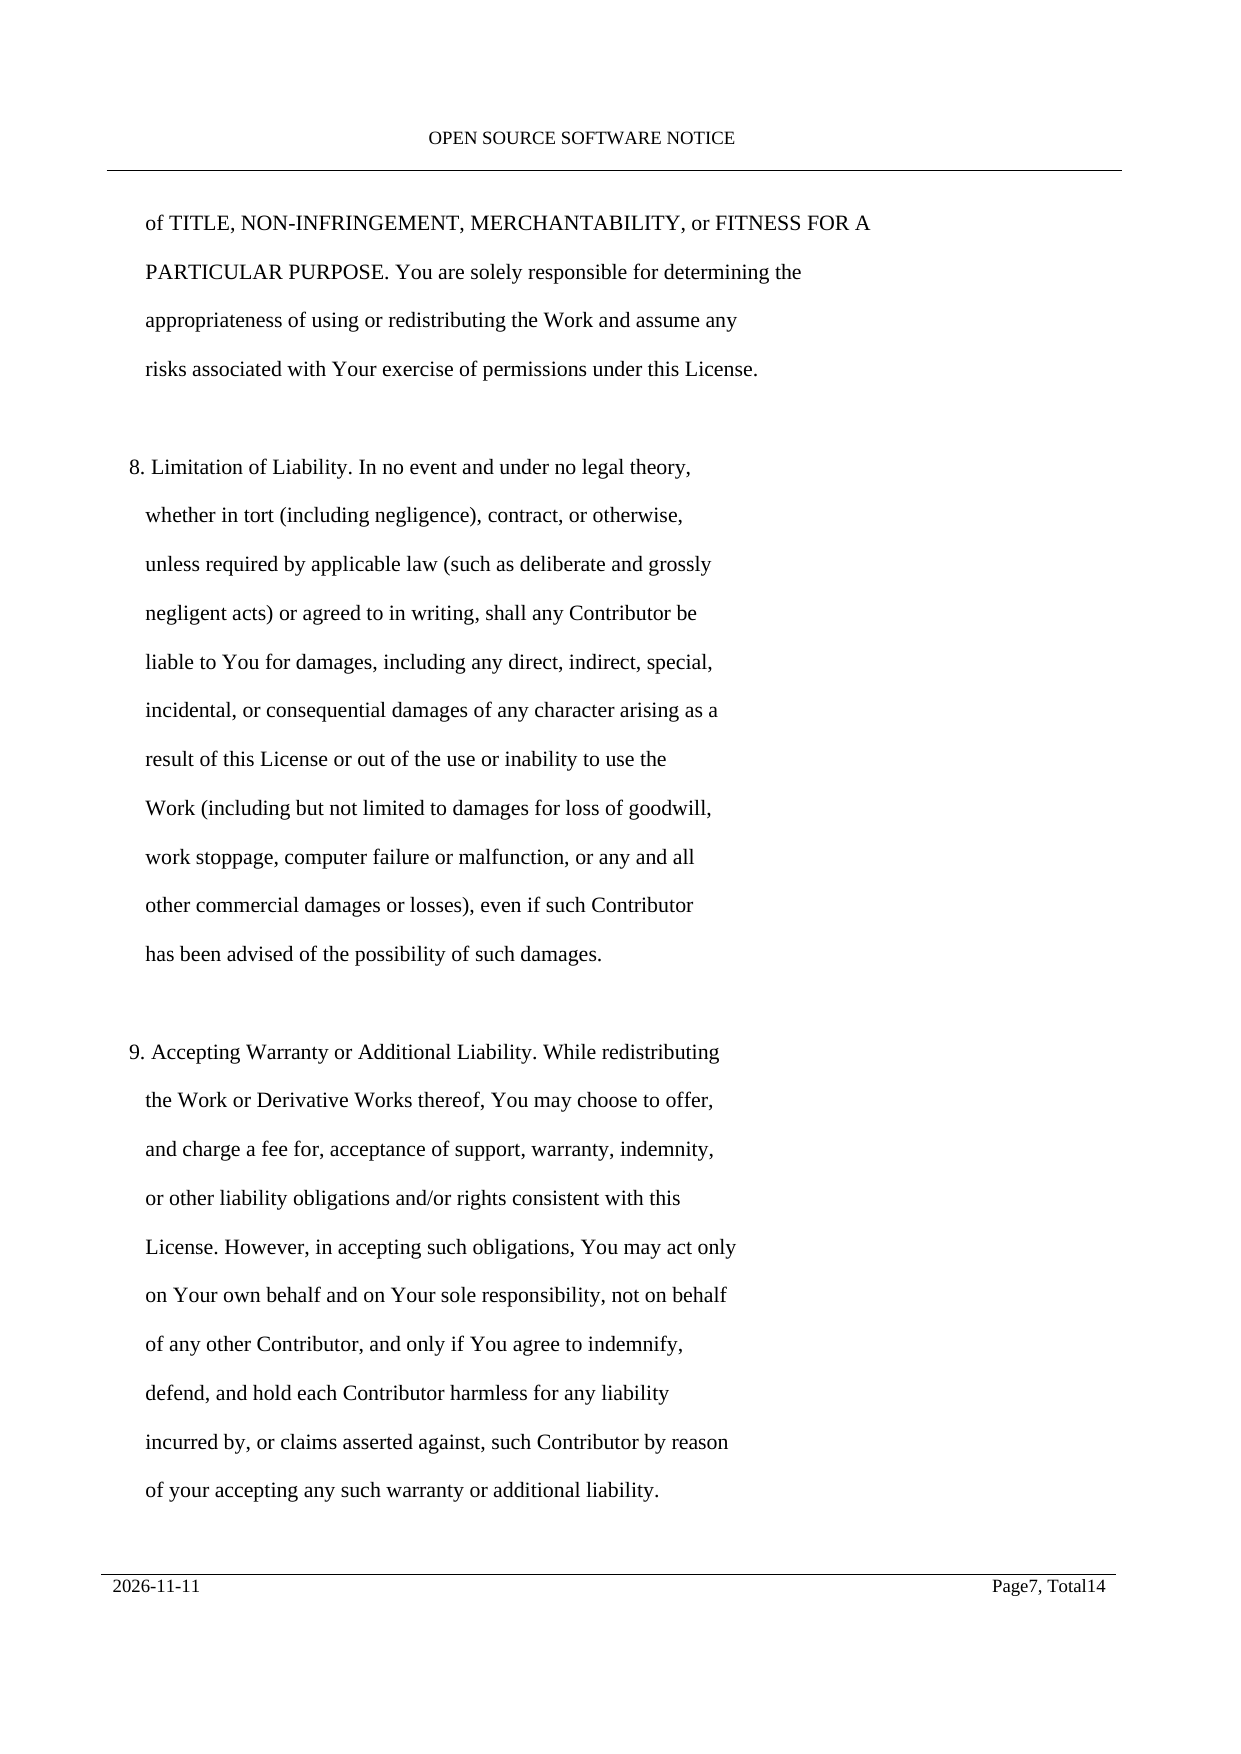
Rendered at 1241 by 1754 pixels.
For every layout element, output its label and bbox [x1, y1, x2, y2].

text [112, 206, 1128, 1506]
